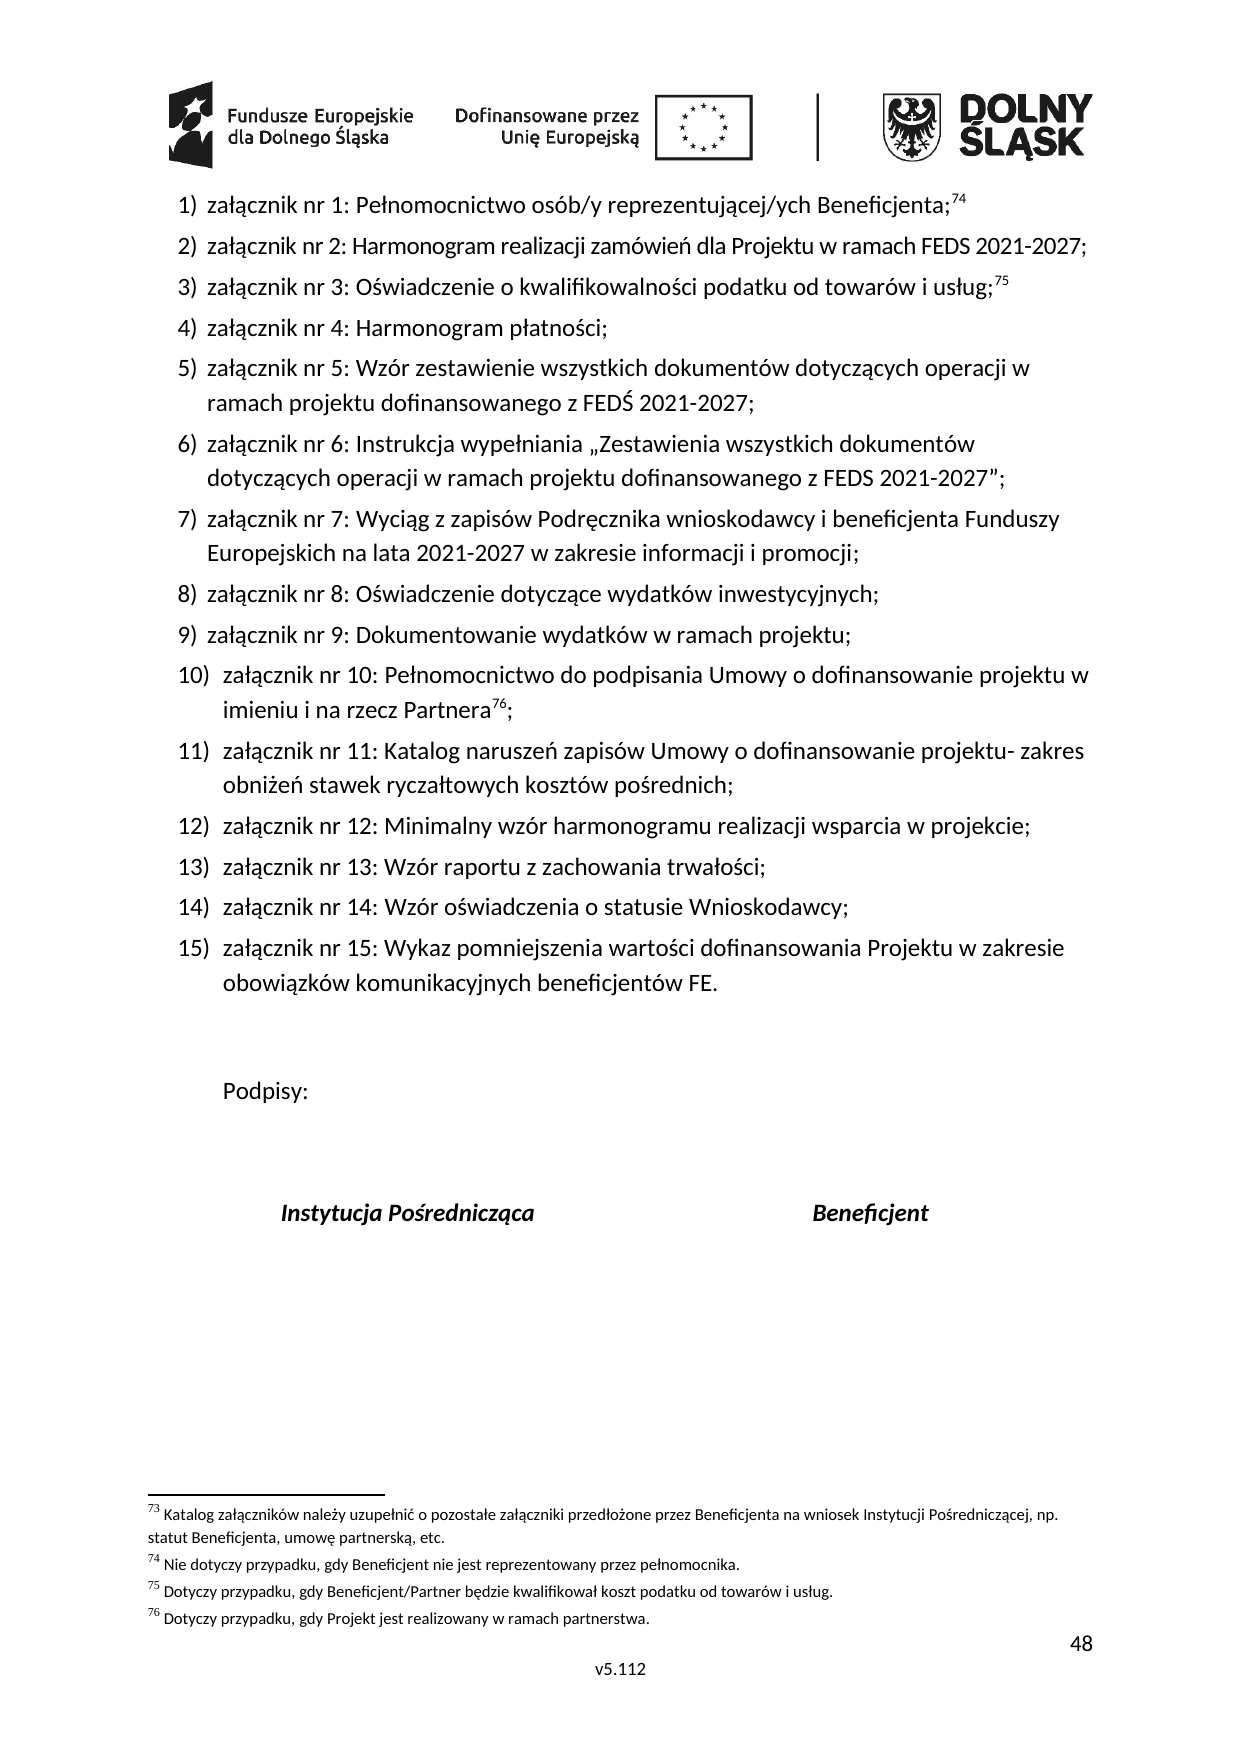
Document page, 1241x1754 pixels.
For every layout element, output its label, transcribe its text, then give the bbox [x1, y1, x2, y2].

list załącznik nr 6: Instrukcja wypełniania „Zestawienia wszystkich dokumentów dotyczących operacji w ramach projektu dofinansowanego z FEDS 2021-2027”; [177, 428, 1093, 493]
text Instytucja Pośrednicząca Beneficjent [148, 1197, 1093, 1227]
list załącznik nr 8: Oświadczenie dotyczące wydatków inwestycyjnych; [177, 578, 1093, 609]
list załącznik nr 2: Harmonogram realizacji zamówień dla Projektu w ramach FEDS 2021-2027; [177, 230, 1093, 261]
list załącznik nr 12: Minimalny wzór harmonogramu realizacji wsparcia w projekcie; [177, 810, 1093, 841]
list załącznik nr 13: Wzór raportu z zachowania trwałości; [177, 851, 1093, 881]
list załącznik nr 1: Pełnomocnictwo osób/y reprezentującej/ych Beneficjenta; [177, 190, 1093, 220]
list załącznik nr 11: Katalog naruszeń zapisów Umowy o dofinansowanie projektu- zakres obniżeń stawek ryczałtowych kosztów pośrednich; [177, 735, 1093, 800]
picture [147, 59, 1093, 190]
list załącznik nr 3: Oświadczenie o kwalifikowalności podatku od towarów i usług; [177, 271, 1093, 302]
text Podpisy: [223, 1075, 1093, 1105]
list załącznik nr 15: Wykaz pomniejszenia wartości dofinansowania Projektu w zakresie obowiązków komunikacyjnych beneficjentów FE. [177, 932, 1093, 997]
list załącznik nr 4: Harmonogram płatności; [177, 312, 1093, 342]
list załącznik nr 10: Pełnomocnictwo do podpisania Umowy o dofinansowanie projektu w imieniu i na rzecz Partnera; [177, 660, 1093, 725]
list załącznik nr 7: Wyciąg z zapisów Podręcznika wnioskodawcy i beneficjenta Funduszy Europejskich na lata 2021-2027 w zakresie informacji i promocji; [177, 503, 1093, 568]
list załącznik nr 5: Wzór zestawienie wszystkich dokumentów dotyczących operacji w ramach projektu dofinansowanego z FEDŚ 2021-2027; [177, 353, 1093, 418]
list załącznik nr 14: Wzór oświadczenia o statusie Wnioskodawcy; [177, 892, 1093, 922]
list załącznik nr 9: Dokumentowanie wydatków w ramach projektu; [177, 619, 1093, 649]
